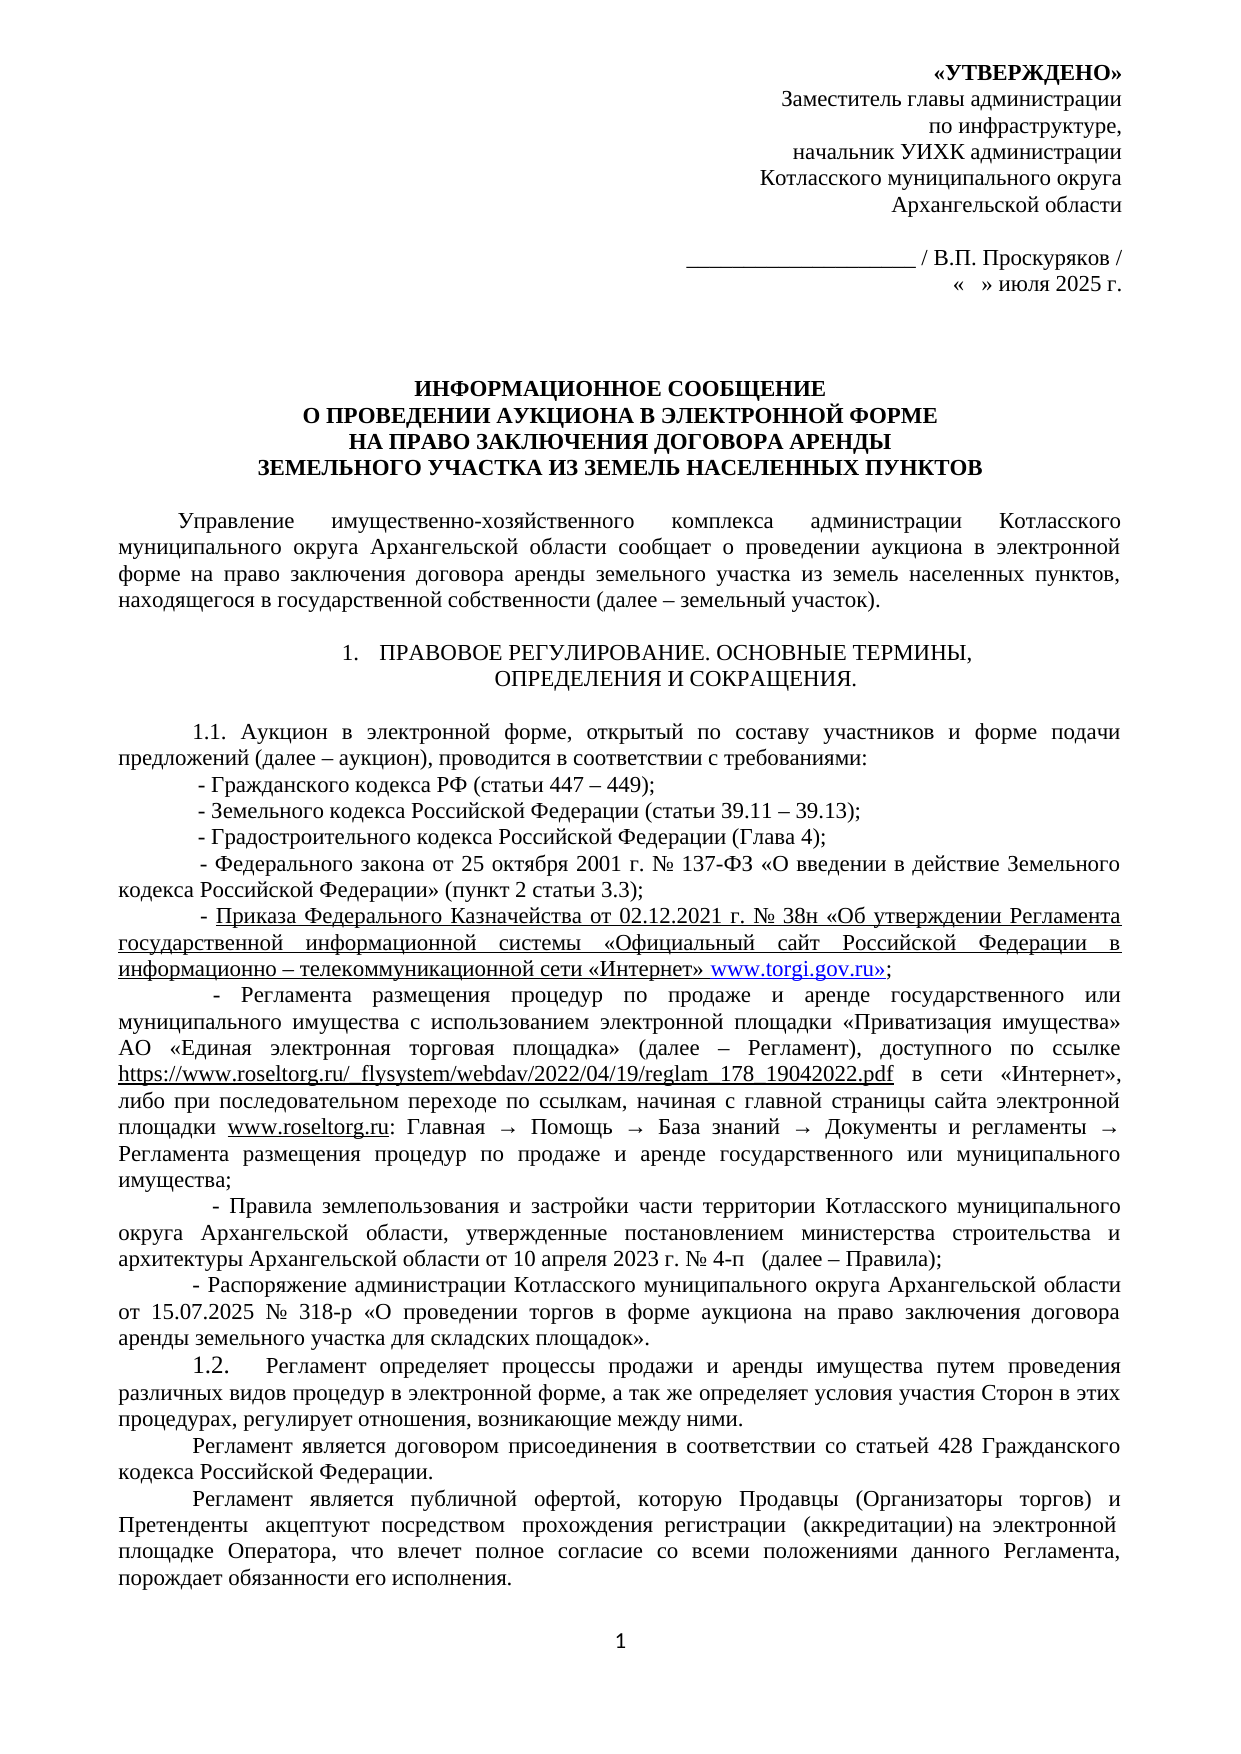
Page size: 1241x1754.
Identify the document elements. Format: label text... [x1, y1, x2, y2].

text « » июля 2025 г. [118, 270, 1122, 296]
text 1.1. Аукцион в электронной форме, открытый по составу участников и форме подачи предложений (далее – аукцион), проводится в соответствии с требованиями: [118, 718, 1122, 771]
text Управление имущественно-хозяйственного комплекса администрации Котласского муниципального округа Архангельской области сообщает о проведении аукциона в электронной форме на право заключения договора аренды земельного участка из земель населенных пунктов, находящегося в государственной собственности (далее – земельный участок). [118, 507, 1122, 612]
text - Распоряжение администрации Котласского муниципального округа Архангельской области от 15.07.2025 № 318-р «О проведении торгов в форме аукциона на право заключения договора аренды земельного участка для складских площадок». [118, 1271, 1122, 1350]
text - Правила землепользования и застройки части территории Котласского муниципального округа Архангельской области, утвержденные постановлением министерства строительства и архитектуры Архангельской области от 10 апреля 2023 г. № 4-п (далее – Правила); [118, 1192, 1122, 1271]
text - Гражданского кодекса РФ (статьи 447 – 449); [118, 771, 1122, 797]
text - Федерального закона от 25 октября 2001 г. № 137-ФЗ «О введении в действие Земельного кодекса Российской Федерации» (пункт 2 статьи 3.3); [118, 850, 1122, 902]
text ____________________ / В.П. Проскуряков / [118, 243, 1122, 270]
text ИНФОРМАЦИОННОЕ СООБЩЕНИЕ [118, 375, 1122, 402]
text по инфраструктуре, [118, 112, 1122, 138]
text О ПРОВЕДЕНИИ АУКЦИОНА В ЭЛЕКТРОННОЙ ФОРМЕ [118, 402, 1122, 428]
list Регламент определяет процессы продажи и аренды имущества путем проведения различных видов процедур в электронной форме, а так же определяет условия участия Сторон в этих процедурах, регулирует отношения, возникающие между ними. [118, 1350, 1122, 1432]
text Архангельской области [118, 191, 1122, 217]
list ПРАВОВОЕ РЕГУЛИРОВАНИЕ. ОСНОВНЫЕ ТЕРМИНЫ, [192, 639, 1122, 665]
text «УТВЕРЖДЕНО» [118, 59, 1122, 85]
text площадке Оператора, что влечет полное согласие со всеми положениями данного Регламента, порождает обязанности его исполнения. [118, 1537, 1122, 1590]
text Регламент является договором присоединения в соответствии со статьей 428 Гражданского кодекса Российской Федерации. [118, 1432, 1122, 1484]
text начальник УИХК администрации [118, 138, 1122, 164]
text Котласского муниципального округа [118, 164, 1122, 191]
text Регламент является публичной офертой, которую Продавцы (Организаторы торгов) и Претенденты акцептуют посредством прохождения регистрации (аккредитации) на электронной [118, 1484, 1122, 1537]
text НА ПРАВО ЗАКЛЮЧЕНИЯ ДОГОВОРА АРЕНДЫ [118, 428, 1122, 454]
text - Регламента размещения процедур по продаже и аренде государственного или муниципального имущества с использованием электронной площадки «Приватизация имущества» АО «Единая электронная торговая площадка» (далее – Регламент), доступного по ссылке https://www.roseltorg.ru/_flysystem/webdav/2022/04/19/reglam_178_19042022.pdf в сети «Интернет», либо при последовательном переходе по ссылкам, начиная с главной страницы сайта электронной площадки www.roseltorg.ru: Главная → Помощь → База знаний → Документы и регламенты → Регламента размещения процедур по продаже и аренде государственного или муниципального имущества; [118, 981, 1122, 1192]
text - Приказа Федерального Казначейства от 02.12.2021 г. № 38н «Об утверждении Регламента государственной информационной системы «Официальный сайт Российской Федерации в информационно – телекоммуникационной сети «Интернет» www.torgi.gov.ru»; [118, 953, 1122, 981]
text - Земельного кодекса Российской Федерации (статьи 39.11 – 39.13); [118, 797, 1122, 823]
list ОПРЕДЕЛЕНИЯ И СОКРАЩЕНИЯ. [229, 665, 1122, 692]
text ЗЕМЕЛЬНОГО УЧАСТКА ИЗ ЗЕМЕЛЬ НАСЕЛЕННЫХ ПУНКТОВ [118, 454, 1122, 481]
text Заместитель главы администрации [118, 85, 1122, 112]
text - Градостроительного кодекса Российской Федерации (Глава 4); [118, 823, 1122, 850]
text - Приказа Федерального Казначейства от 02.12.2021 г. № 38н «Об утверждении Регламента государственной информационной системы «Официальный сайт Российской Федерации в информационно – телекоммуникационной сети «Интернет» www.torgi.gov.ru»; [118, 902, 1122, 952]
